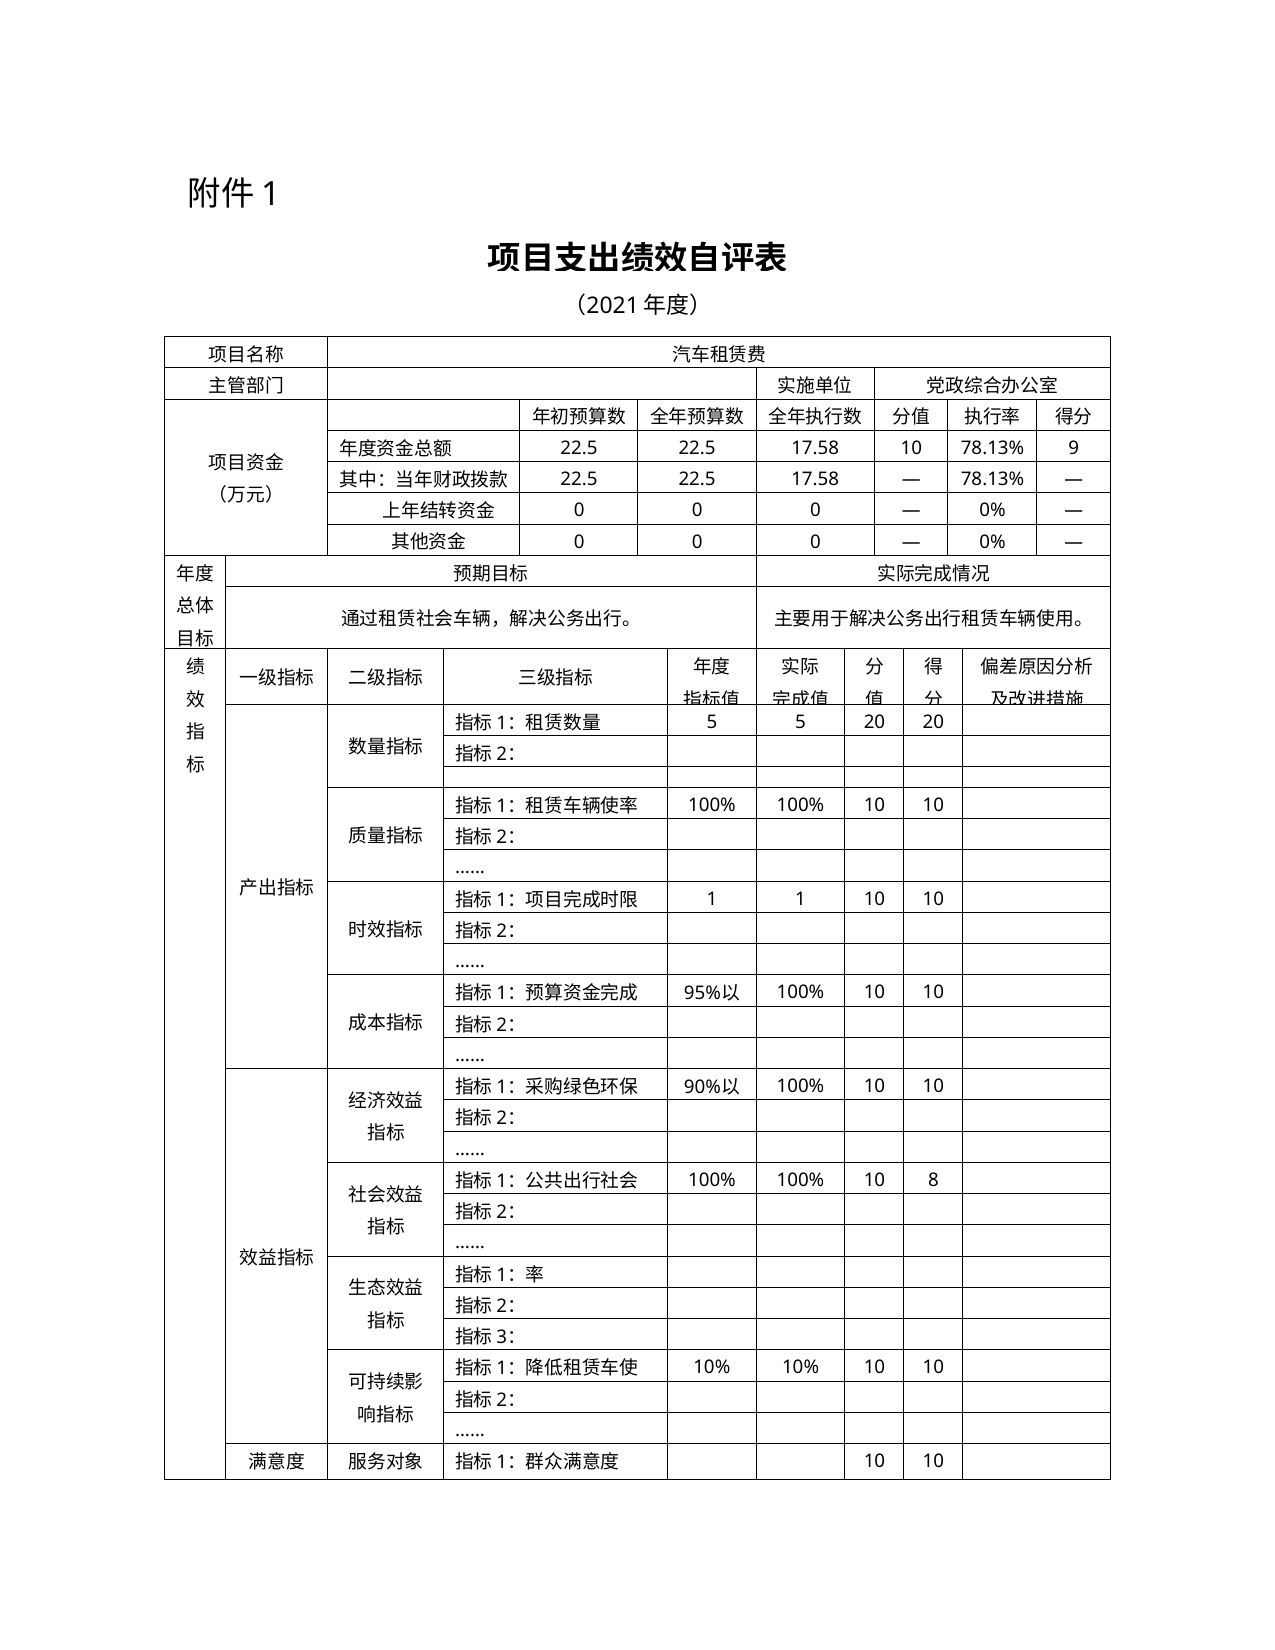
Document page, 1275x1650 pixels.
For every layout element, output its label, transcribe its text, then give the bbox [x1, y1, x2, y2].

table_cell — [875, 462, 947, 492]
table_cell 22.5 [520, 462, 637, 492]
table_cell …… [444, 1038, 667, 1068]
table_cell [963, 913, 1110, 943]
table_cell [845, 736, 903, 766]
table_cell [757, 767, 844, 787]
table_cell 年度 指标值 [668, 649, 756, 704]
table_cell [904, 1225, 962, 1256]
table_cell 100% [757, 788, 844, 818]
table_cell [757, 1319, 844, 1349]
table_cell 100% [757, 1069, 844, 1099]
table_cell 指标1：降低租赁车使用率 [444, 1350, 667, 1381]
table_cell 5 [668, 705, 756, 735]
table_cell 指标1：群众满意度 [444, 1444, 667, 1479]
table_cell [757, 913, 844, 943]
table_cell [845, 1225, 903, 1256]
table_cell [668, 736, 756, 766]
table_cell 0% [948, 525, 1036, 555]
table_cell 指标2： [444, 736, 667, 766]
table_cell 生态效益 指标 [328, 1257, 443, 1349]
table_cell [904, 736, 962, 766]
table_cell 得分 [1037, 400, 1110, 430]
table_cell [757, 1194, 844, 1224]
table_cell 指标1：公共出行社会化比例 [444, 1163, 667, 1193]
table_cell [668, 1382, 756, 1412]
table_cell 指标2： [444, 819, 667, 849]
table_cell …… [444, 850, 667, 881]
table_cell [963, 736, 1110, 766]
table_cell 10 [845, 1069, 903, 1099]
table_cell [668, 1288, 756, 1318]
table_cell [845, 1007, 903, 1037]
table_cell 全年执行数 [757, 400, 874, 430]
table_cell 其他资金 [328, 525, 519, 555]
table_cell 10 [904, 882, 962, 912]
table_cell [963, 850, 1110, 881]
table_cell …… [444, 767, 667, 787]
table_cell 22.5 [638, 462, 756, 492]
table_cell [904, 944, 962, 974]
table_cell 党政综合办公室 [875, 368, 1110, 398]
table_cell [904, 1100, 962, 1131]
table_cell [904, 850, 962, 881]
table_cell 数量指标 [328, 705, 443, 787]
table_cell 其中：当年财政拨款 [328, 462, 519, 492]
table_cell 100% [668, 1163, 756, 1193]
table_cell [668, 1007, 756, 1037]
table_cell 100% [757, 1163, 844, 1193]
table_cell 9 [1037, 431, 1110, 461]
table_cell [757, 1257, 844, 1287]
table_cell [963, 1288, 1110, 1318]
table_cell — [1037, 493, 1110, 523]
table_cell [668, 1038, 756, 1068]
table_cell [757, 1413, 844, 1443]
table_cell [668, 767, 756, 787]
table_cell [963, 1007, 1110, 1037]
table_cell 10 [875, 431, 947, 461]
table_cell 1 [757, 882, 844, 912]
table_cell [963, 882, 1110, 912]
table_cell 0 [757, 493, 874, 523]
table_cell [963, 1257, 1110, 1287]
table_cell 10% [757, 1350, 844, 1381]
table_cell [845, 1319, 903, 1349]
table_cell 10 [845, 788, 903, 818]
table_cell 20 [845, 705, 903, 735]
table_cell [904, 819, 962, 849]
table_cell 22.5 [638, 431, 756, 461]
table_cell [757, 1382, 844, 1412]
table_cell [328, 400, 519, 430]
table_cell [757, 819, 844, 849]
table_cell [963, 705, 1110, 735]
table_cell [757, 850, 844, 881]
table_cell 指标1：租赁数量 [444, 705, 667, 735]
table_cell [757, 1288, 844, 1318]
table_cell [845, 850, 903, 881]
table_cell 0 [520, 525, 637, 555]
table_cell 实施单位 [757, 368, 874, 398]
table_cell 17.58 [757, 431, 874, 461]
table_cell [904, 767, 962, 787]
table_cell 三级指标 [444, 649, 667, 704]
table_cell [963, 1382, 1110, 1412]
table_cell 0 [757, 525, 874, 555]
table_cell [668, 1194, 756, 1224]
table_cell 时效指标 [328, 882, 443, 974]
table_cell 指标2： [444, 1194, 667, 1224]
table_cell 指标1：项目完成时限 [444, 882, 667, 912]
table_cell 满意度 指标 [226, 1444, 327, 1479]
text 附件1 [187, 159, 1087, 224]
table_cell 年度总体目标 [165, 556, 225, 648]
table_cell [845, 1194, 903, 1224]
table_cell 产出指标 [226, 705, 327, 1068]
table_cell 执行率 [948, 400, 1036, 430]
table_cell 78.13% [948, 462, 1036, 492]
table_cell 10 [845, 975, 903, 1006]
table_cell [963, 1069, 1110, 1099]
table_cell [904, 1257, 962, 1287]
table_cell 全年预算数 [638, 400, 756, 430]
table_cell [904, 1038, 962, 1068]
table_cell [845, 1132, 903, 1162]
table_cell 指标1：采购绿色环保产品 [444, 1069, 667, 1099]
table_cell [328, 368, 756, 398]
table_cell 10 [845, 1444, 903, 1479]
table_cell [845, 1288, 903, 1318]
table_cell 10 [845, 1163, 903, 1193]
table_cell 指标1：率 [444, 1257, 667, 1287]
table_header 项目支出绩效自评表 [165, 224, 1110, 271]
table_cell [668, 1413, 756, 1443]
table_cell 二级指标 [328, 649, 443, 704]
table_cell 通过租赁社会车辆，解决公务出行。 [226, 587, 756, 648]
table_cell [904, 1132, 962, 1162]
table_cell [668, 1444, 756, 1479]
table_cell 年初预算数 [520, 400, 637, 430]
table_cell [845, 1257, 903, 1287]
table_cell 95%以上 [668, 975, 756, 1006]
table_cell [904, 1288, 962, 1318]
table_cell [845, 1382, 903, 1412]
table_cell 上年结转资金 [328, 493, 519, 523]
table_cell 指标2： [444, 1007, 667, 1037]
table_cell 5 [757, 705, 844, 735]
table_cell [904, 913, 962, 943]
table_cell 预期目标 [226, 556, 756, 586]
table_cell [963, 819, 1110, 849]
table_cell 指标1：预算资金完成率 [444, 975, 667, 1006]
table_cell [963, 1413, 1110, 1443]
table_cell 一级指标 [226, 649, 327, 704]
table_cell 0 [520, 493, 637, 523]
table_cell [668, 1100, 756, 1131]
table_cell 指标2： [444, 913, 667, 943]
table_cell 22.5 [520, 431, 637, 461]
table_cell 指标2： [444, 1288, 667, 1318]
table_cell 质量指标 [328, 788, 443, 881]
table_cell [963, 944, 1110, 974]
table_cell [757, 1132, 844, 1162]
table_cell 17.58 [757, 462, 874, 492]
table_cell 分值 [845, 649, 903, 704]
table_cell — [1037, 462, 1110, 492]
table_cell [845, 1100, 903, 1131]
table_cell [963, 975, 1110, 1006]
table_cell [845, 767, 903, 787]
table_cell 10 [845, 1350, 903, 1381]
table_cell 主要用于解决公务出行租赁车辆使用。 [757, 587, 1110, 648]
table_cell [668, 1257, 756, 1287]
table_cell [963, 1225, 1110, 1256]
table_cell [963, 1350, 1110, 1381]
table_cell [904, 1319, 962, 1349]
table_cell [845, 1413, 903, 1443]
table_cell [757, 1007, 844, 1037]
table_cell 社会效益 指标 [328, 1163, 443, 1256]
table_cell 汽车租赁费 [328, 337, 1110, 367]
table_cell 10 [904, 975, 962, 1006]
table_cell 10 [904, 1069, 962, 1099]
table_cell [845, 944, 903, 974]
table_cell 0 [638, 525, 756, 555]
table_cell 10% [668, 1350, 756, 1381]
table_cell 78.13% [948, 431, 1036, 461]
table_cell 90%以上 [668, 1069, 756, 1099]
table_cell 指标3： [444, 1319, 667, 1349]
table_cell [963, 1444, 1110, 1479]
table_cell 成本指标 [328, 975, 443, 1068]
table_cell [963, 788, 1110, 818]
table_cell 经济效益 指标 [328, 1069, 443, 1162]
table_cell [963, 1194, 1110, 1224]
table_cell — [875, 525, 947, 555]
table_cell 分值 [875, 400, 947, 430]
table_cell [668, 913, 756, 943]
table_cell 项目名称 [165, 337, 327, 367]
table_cell [757, 1225, 844, 1256]
table_cell [963, 1100, 1110, 1131]
table_cell 项目资金 （万元） [165, 400, 327, 555]
table_cell [668, 1225, 756, 1256]
table_cell 实际完成情况 [757, 556, 1110, 586]
table_cell — [875, 493, 947, 523]
table_cell [757, 1038, 844, 1068]
table_cell 指标2： [444, 1100, 667, 1131]
table_cell 年度资金总额 [328, 431, 519, 461]
table_cell 100% [757, 975, 844, 1006]
table_cell [668, 850, 756, 881]
table_cell 10 [904, 788, 962, 818]
table_cell [963, 767, 1110, 787]
table_cell 8 [904, 1163, 962, 1193]
table_cell [757, 736, 844, 766]
table_cell 10 [845, 882, 903, 912]
table_cell 得分 [904, 649, 962, 704]
table_cell …… [444, 1225, 667, 1256]
table_cell [668, 1319, 756, 1349]
table_cell 10 [904, 1444, 962, 1479]
table_cell [904, 1194, 962, 1224]
table_cell 0 [638, 493, 756, 523]
table_cell 1 [668, 882, 756, 912]
table_cell [757, 944, 844, 974]
table_cell 主管部门 [165, 368, 327, 398]
table_cell 偏差原因分析及改进措施 [963, 649, 1110, 704]
table_cell 100% [668, 788, 756, 818]
table_cell [904, 1007, 962, 1037]
table_cell …… [444, 1413, 667, 1443]
table_cell [963, 1132, 1110, 1162]
table_cell [963, 1038, 1110, 1068]
table_cell 服务对象满意度指标 [328, 1444, 443, 1479]
table_cell 效益指标 [226, 1069, 327, 1443]
table_cell — [1037, 525, 1110, 555]
table_cell [904, 1413, 962, 1443]
table_cell [668, 1132, 756, 1162]
table_cell 10 [904, 1350, 962, 1381]
table_cell 可持续影响指标 [328, 1350, 443, 1443]
table_cell [668, 819, 756, 849]
table_cell [757, 1444, 844, 1479]
table_cell 指标1：租赁车辆使率 [444, 788, 667, 818]
table_cell 20 [904, 705, 962, 735]
table_cell [963, 1319, 1110, 1349]
table_cell 指标2： [444, 1382, 667, 1412]
table_cell [668, 944, 756, 974]
table_cell [845, 913, 903, 943]
table_cell [845, 819, 903, 849]
table_cell [845, 1038, 903, 1068]
table_cell 绩 效 指 标 [165, 649, 225, 1479]
table_cell （2021年度） [165, 271, 1110, 336]
table_cell …… [444, 944, 667, 974]
table_cell [963, 1163, 1110, 1193]
table_cell …… [444, 1132, 667, 1162]
table_cell 实际 完成值 [757, 649, 844, 704]
table_cell [904, 1382, 962, 1412]
table_cell 0% [948, 493, 1036, 523]
table_cell [757, 1100, 844, 1131]
